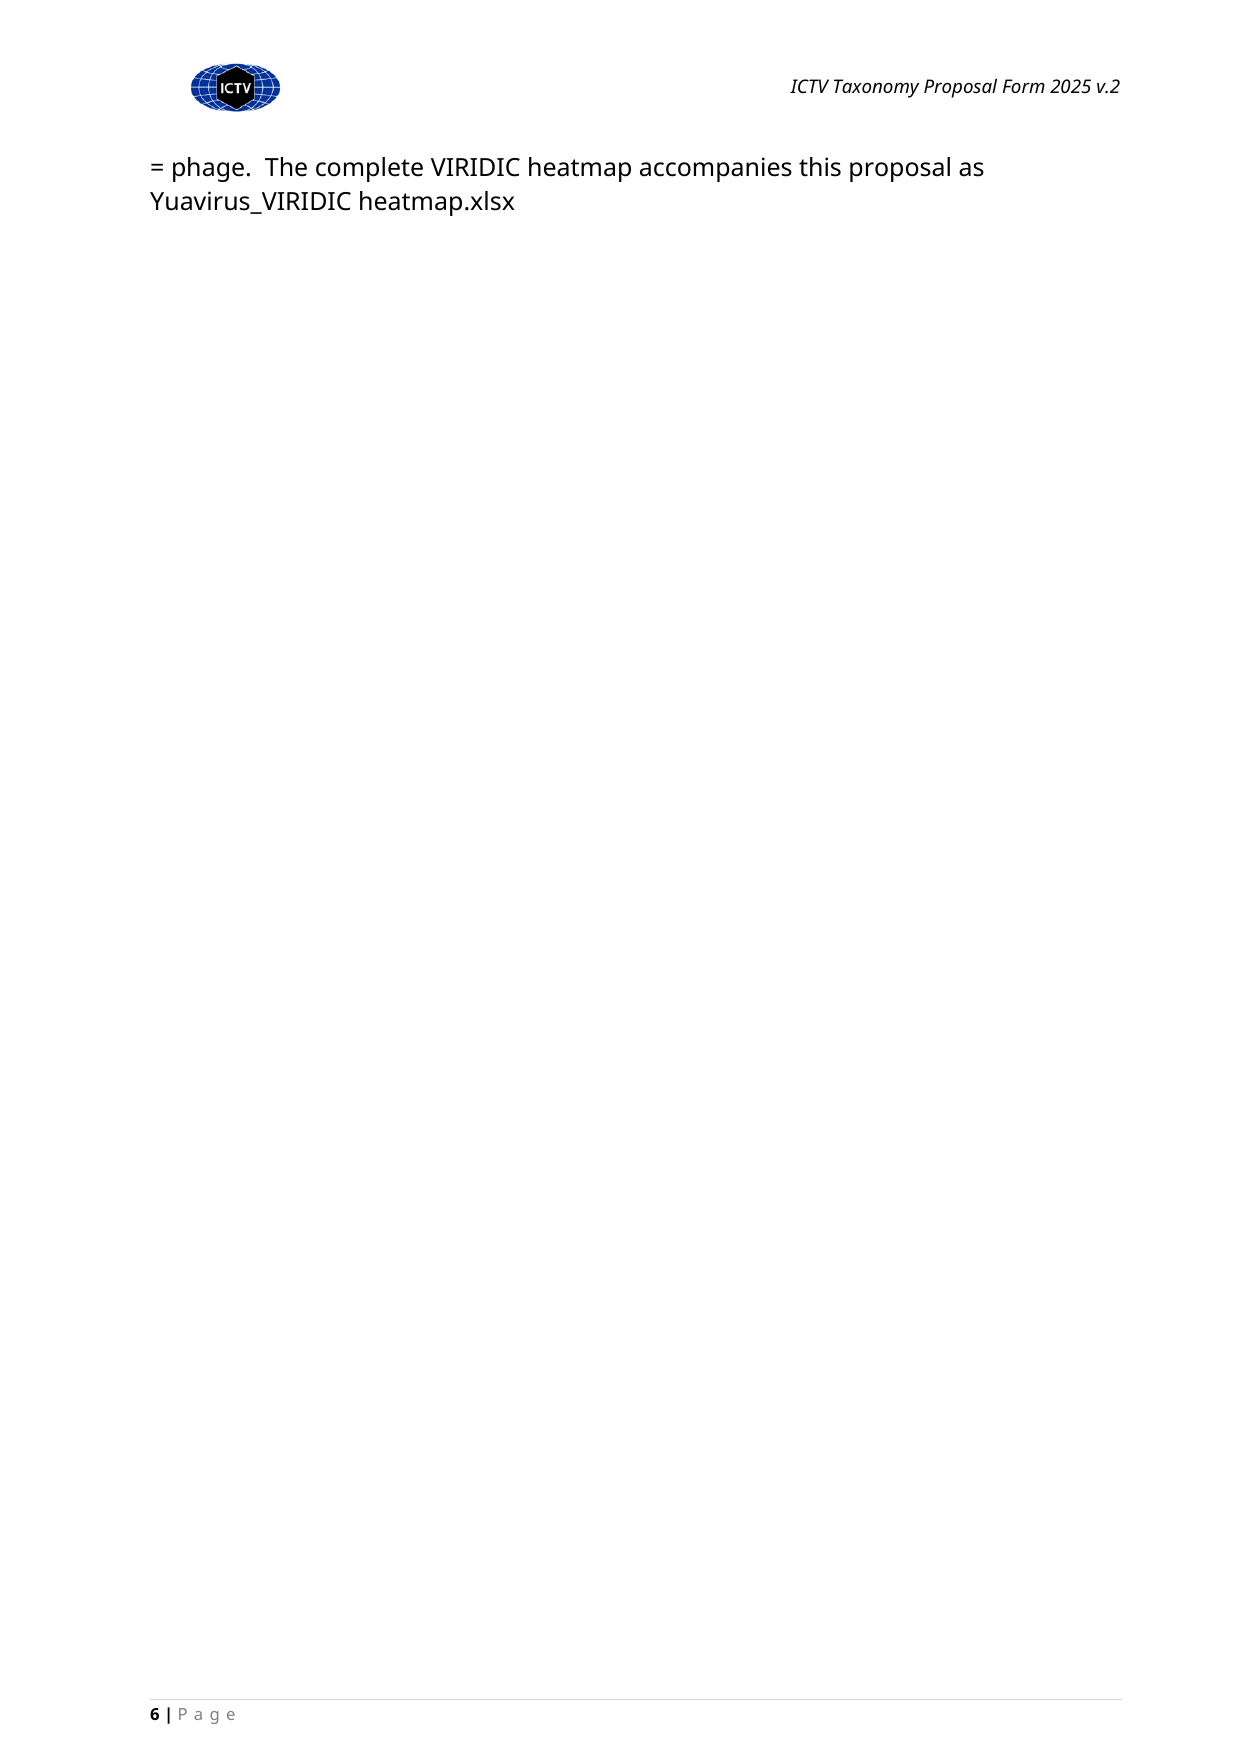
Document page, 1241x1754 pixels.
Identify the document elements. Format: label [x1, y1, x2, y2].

text [150, 150, 1122, 218]
picture [190, 56, 282, 113]
